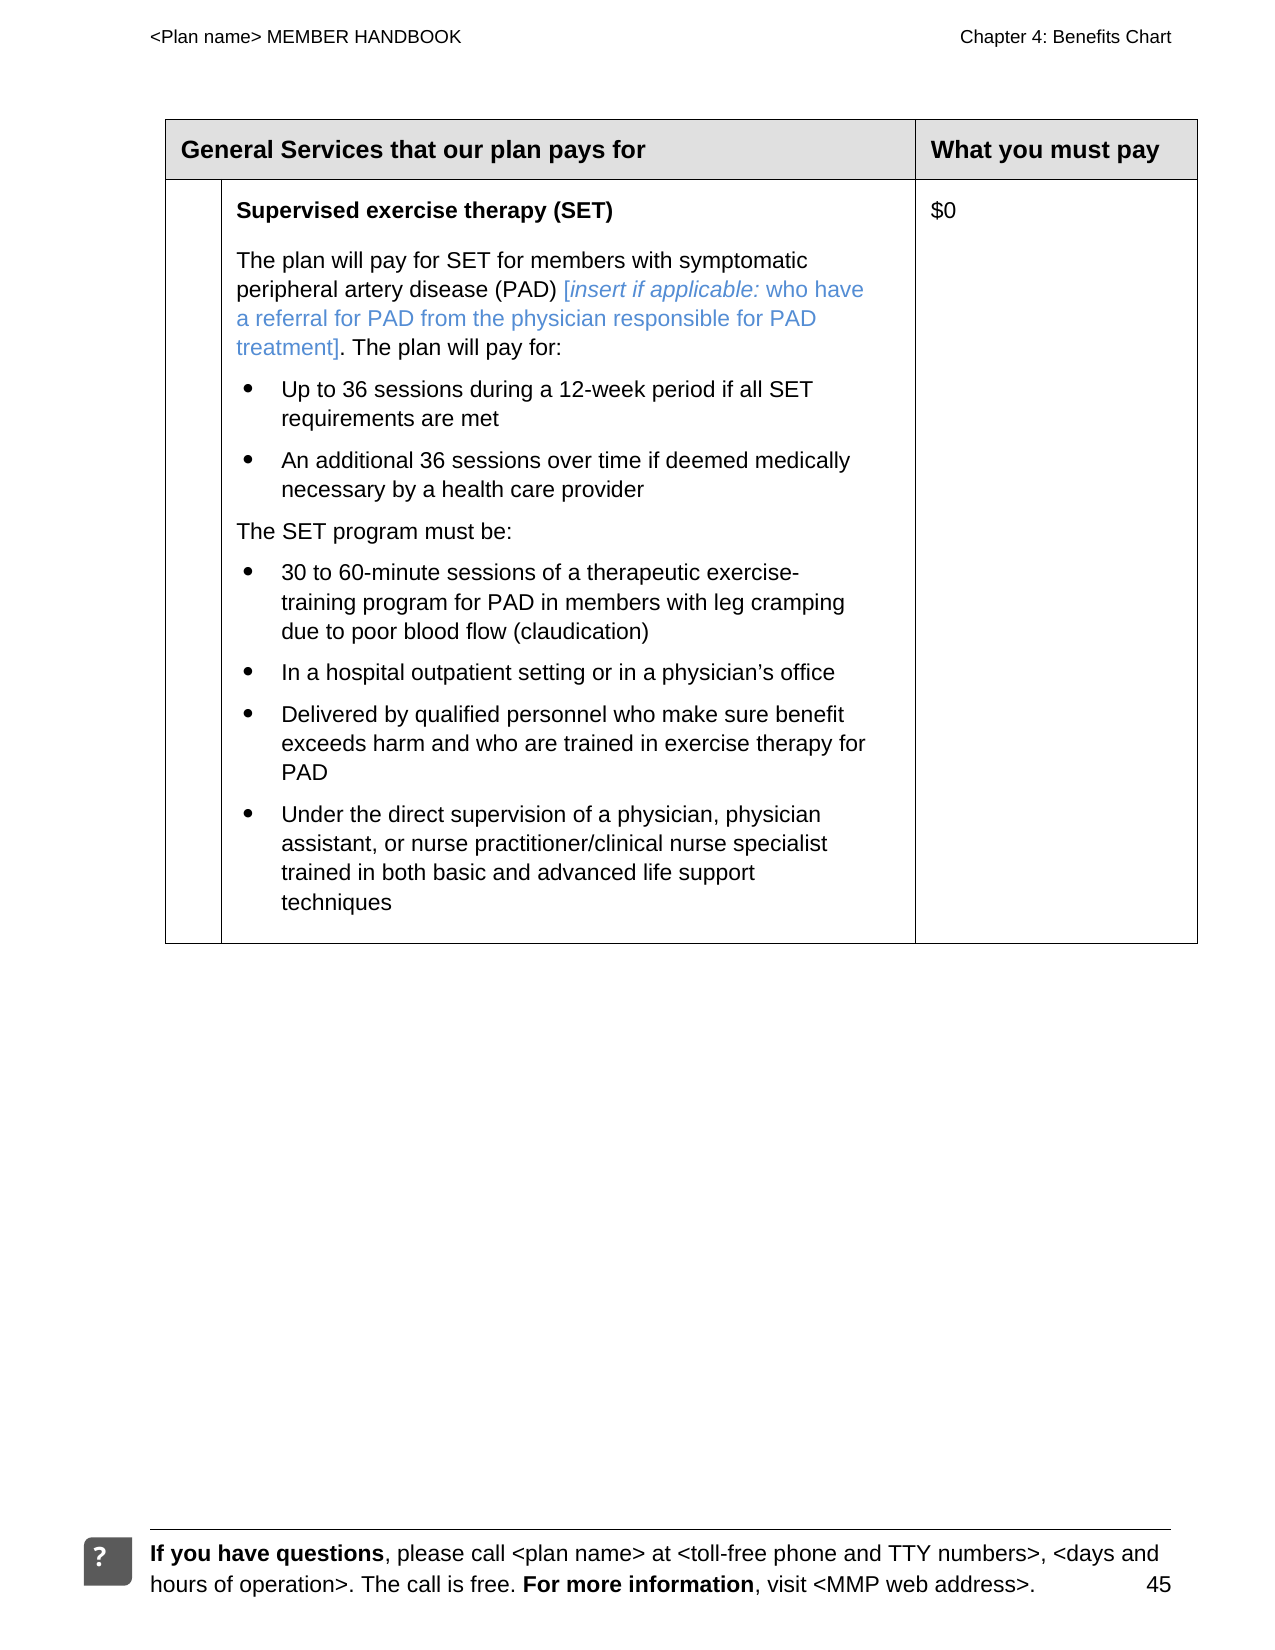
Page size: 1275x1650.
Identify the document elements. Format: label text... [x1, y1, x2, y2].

table_header What you must pay [916, 120, 1197, 179]
table_cell $0 [916, 180, 1197, 943]
table_cell Supervised exercise therapy (SET) The plan will pay for SET for members with symptomatic peripheral artery disease (PAD) [insert if applicable: who have a referral for PAD from the physician responsible for PAD treatment]. The plan will pay for: Up to 36 sessions during a 12-week period if all SET requirements are met An additional 36 sessions over time if deemed medically necessary by a health care provider The SET program must be: 30 to 60-minute sessions of a therapeutic exercise-training program for PAD in members with leg cramping due to poor blood flow (claudication) In a hospital outpatient setting or in a physician’s office Delivered by qualified personnel who make sure benefit exceeds harm and who are trained in exercise therapy for PAD Under the direct supervision of a physician, physician assistant, or nurse practitioner/clinical nurse specialist trained in both basic and advanced life support techniques [222, 180, 915, 943]
table_cell [166, 180, 221, 943]
table_header General Services that our plan pays for [166, 120, 915, 179]
